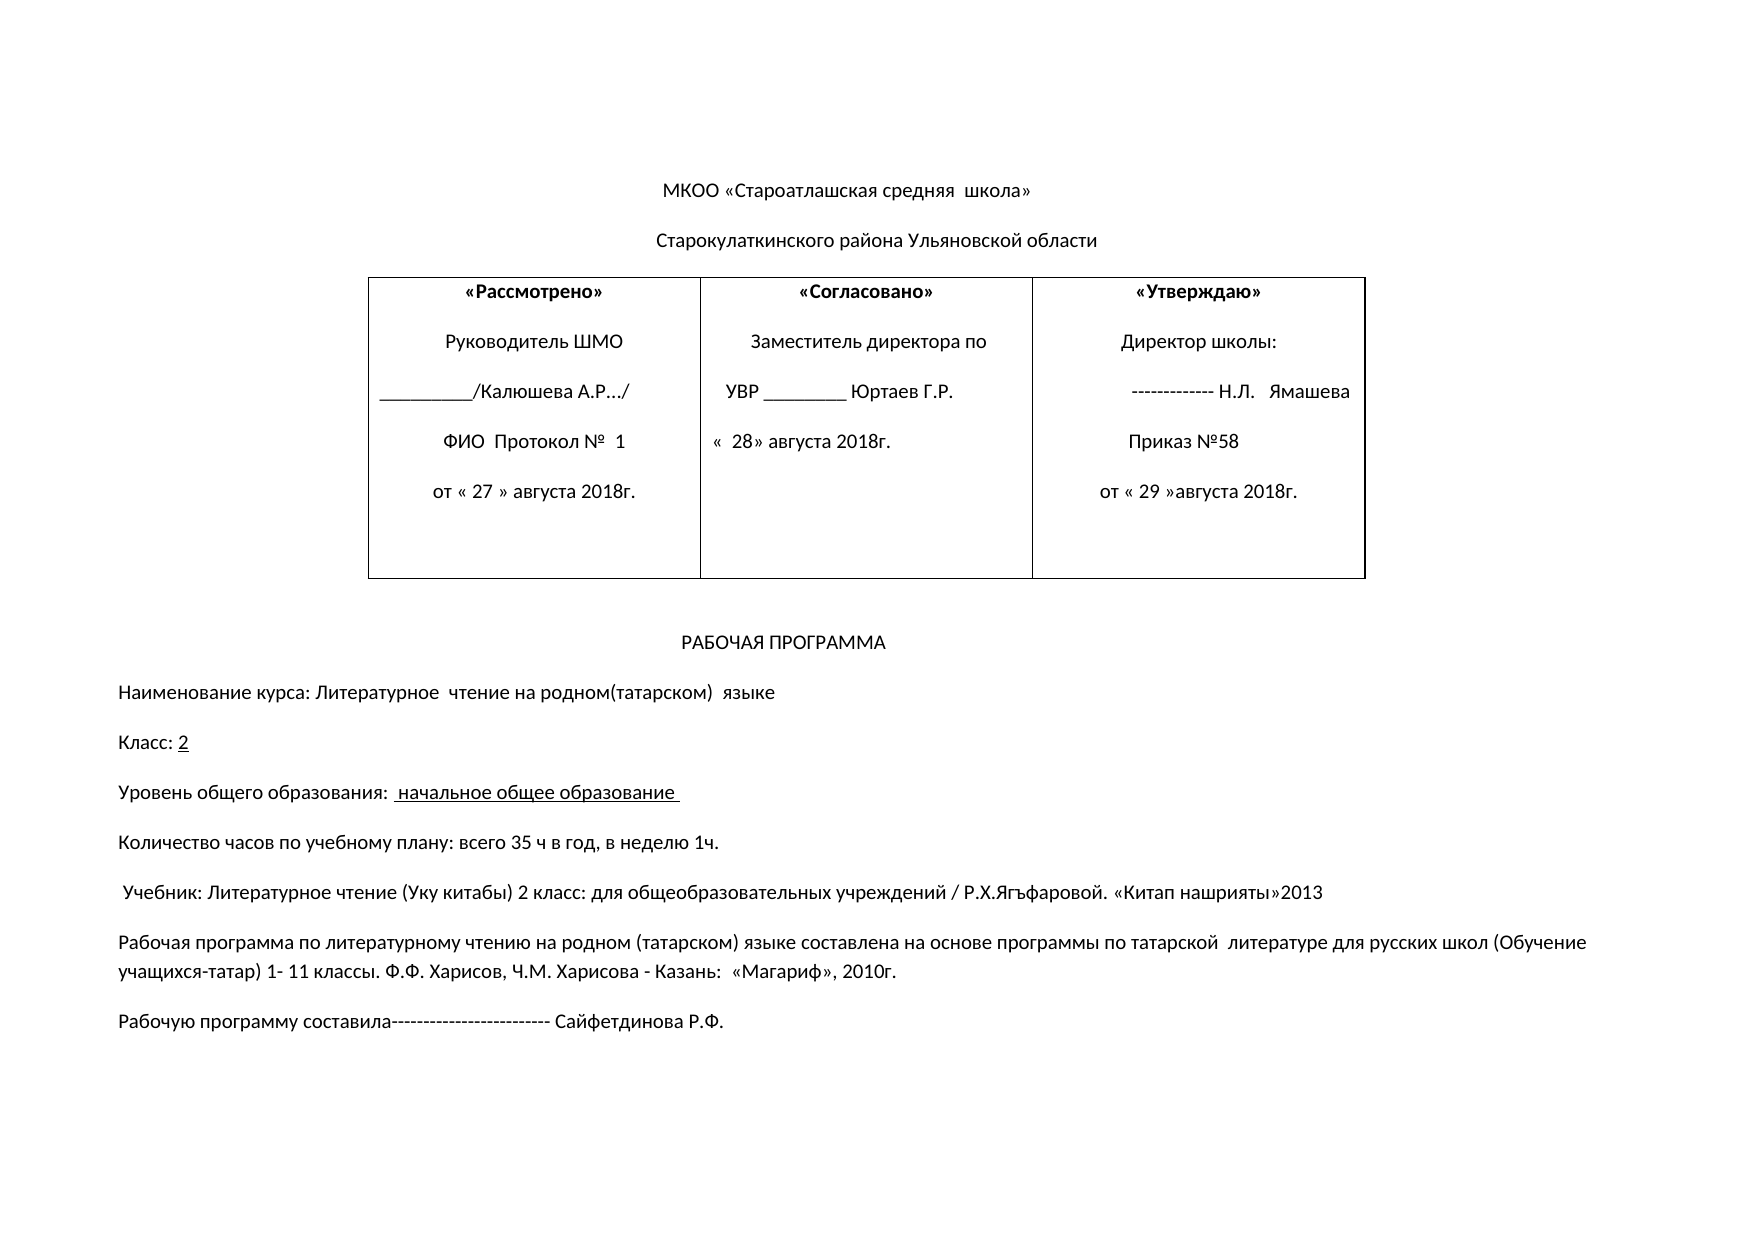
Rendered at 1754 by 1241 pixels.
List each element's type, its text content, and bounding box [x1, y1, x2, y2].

text Количество часов по учебному плану: всего 35 ч в год, в неделю 1ч. [118, 829, 1636, 854]
table_header «Согласовано» Заместитель директора по УВР ________ Юртаев Г.Р. « 28» августа 2018г. [701, 278, 1032, 578]
text Рабочая программа по литературному чтению на родном (татарском) языке составлена на основе программы по татарской литературе для русских школ (Обучение учащихся-татар) 1- 11 классы. Ф.Ф. Харисов, Ч.М. Харисова - Казань: «Магариф», 2010г. [118, 929, 1636, 984]
text Наименование курса: Литературное чтение на родном(татарском) языке [118, 679, 1636, 704]
text Рабочую программу составила------------------------- Сайфетдинова Р.Ф. [118, 1008, 1636, 1034]
table_header «Утверждаю» Директор школы: ------------- Н.Л. Ямашева Приказ №58 от « 29 »августа 2018г. [1033, 278, 1364, 578]
text Старокулаткинского района Ульяновской области [118, 227, 1636, 253]
text Уровень общего образования: начальное общее образование [118, 779, 1636, 804]
table_header «Рассмотрено» Руководитель ШМО _________/Калюшева А.Р.../ ФИО Протокол № 1 от « 27 » августа 2018г. [369, 278, 700, 578]
text Учебник: Литературное чтение (Уку китабы) 2 класс: для общеобразовательных учреждений / Р.Х.Ягъфаровой. «Китап нашрияты»2013 [118, 879, 1636, 904]
text Класс: 2 [118, 729, 1636, 754]
text РАБОЧАЯ ПРОГРАММА [118, 629, 1636, 654]
text МКОО «Староатлашская средняя школа» [118, 177, 1636, 203]
